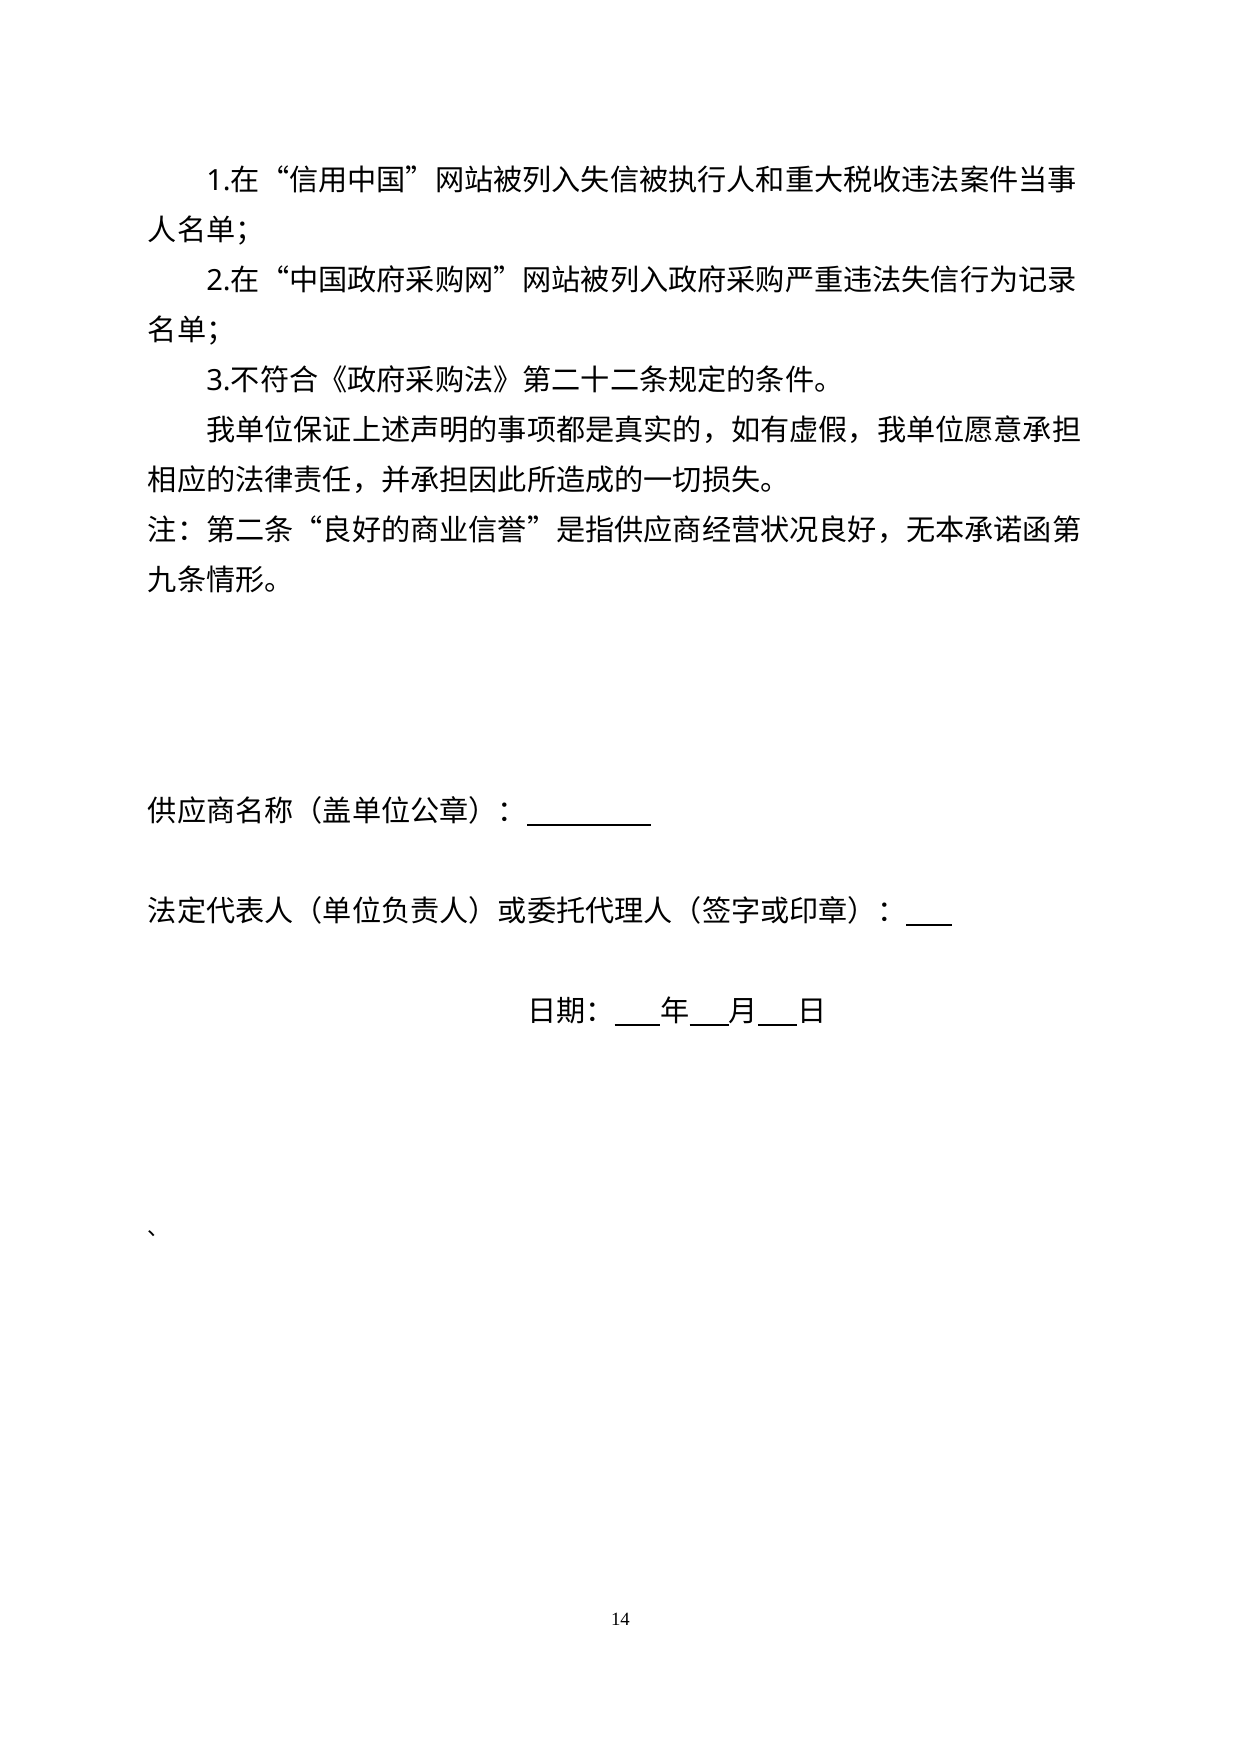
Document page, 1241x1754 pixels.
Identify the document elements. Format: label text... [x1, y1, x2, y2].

text 法定代表人（单位负责人）或委托代理人（签字或印章）： [148, 881, 1092, 931]
text 我单位保证上述声明的事项都是真实的，如有虚假，我单位愿意承担相应的法律责任，并承担因此所造成的一切损失。 [148, 400, 1092, 500]
text 注：第二条“良好的商业信誉”是指供应商经营状况良好，无本承诺函第九条情形。 [148, 500, 1092, 600]
text 1.在“信用中国”网站被列入失信被执行人和重大税收违法案件当事人名单； [148, 150, 1092, 250]
text 、 [148, 1210, 1092, 1242]
text 3.不符合《政府采购法》第二十二条规定的条件。 [148, 350, 1092, 400]
text 供应商名称（盖单位公章）： [148, 781, 1092, 831]
text 2.在“中国政府采购网”网站被列入政府采购严重违法失信行为记录名单； [148, 250, 1092, 350]
text 日期： 年 月 日 [148, 981, 1092, 1031]
